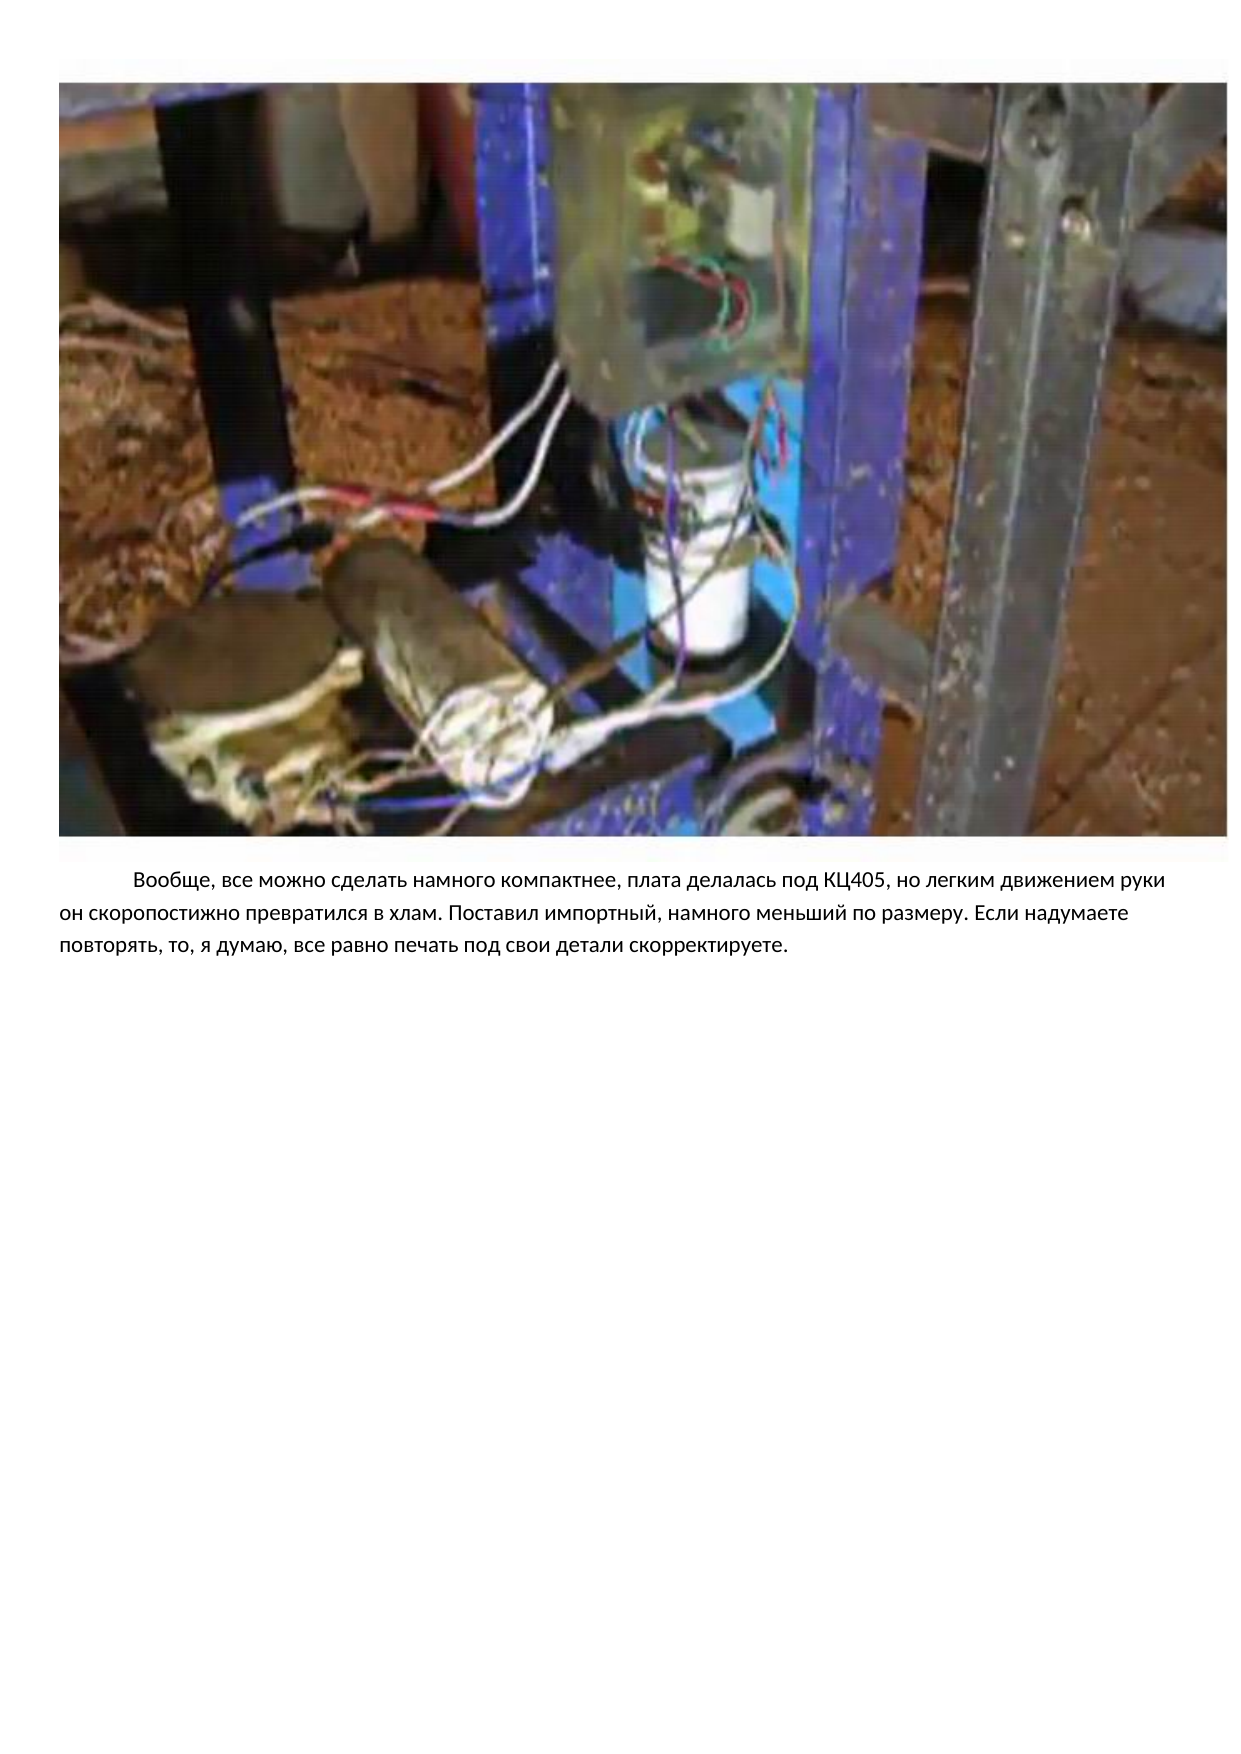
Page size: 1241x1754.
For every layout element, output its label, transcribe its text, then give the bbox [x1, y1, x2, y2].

text Вообще, все можно сделать намного компактнее, плата делалась под КЦ405, но легким движением руки он скоропостижно превратился в хлам. Поставил импортный, намного меньший по размеру. Если надумаете повторять, то, я думаю, все равно печать под свои детали скорректируете. [59, 865, 1181, 958]
picture [59, 59, 1229, 862]
